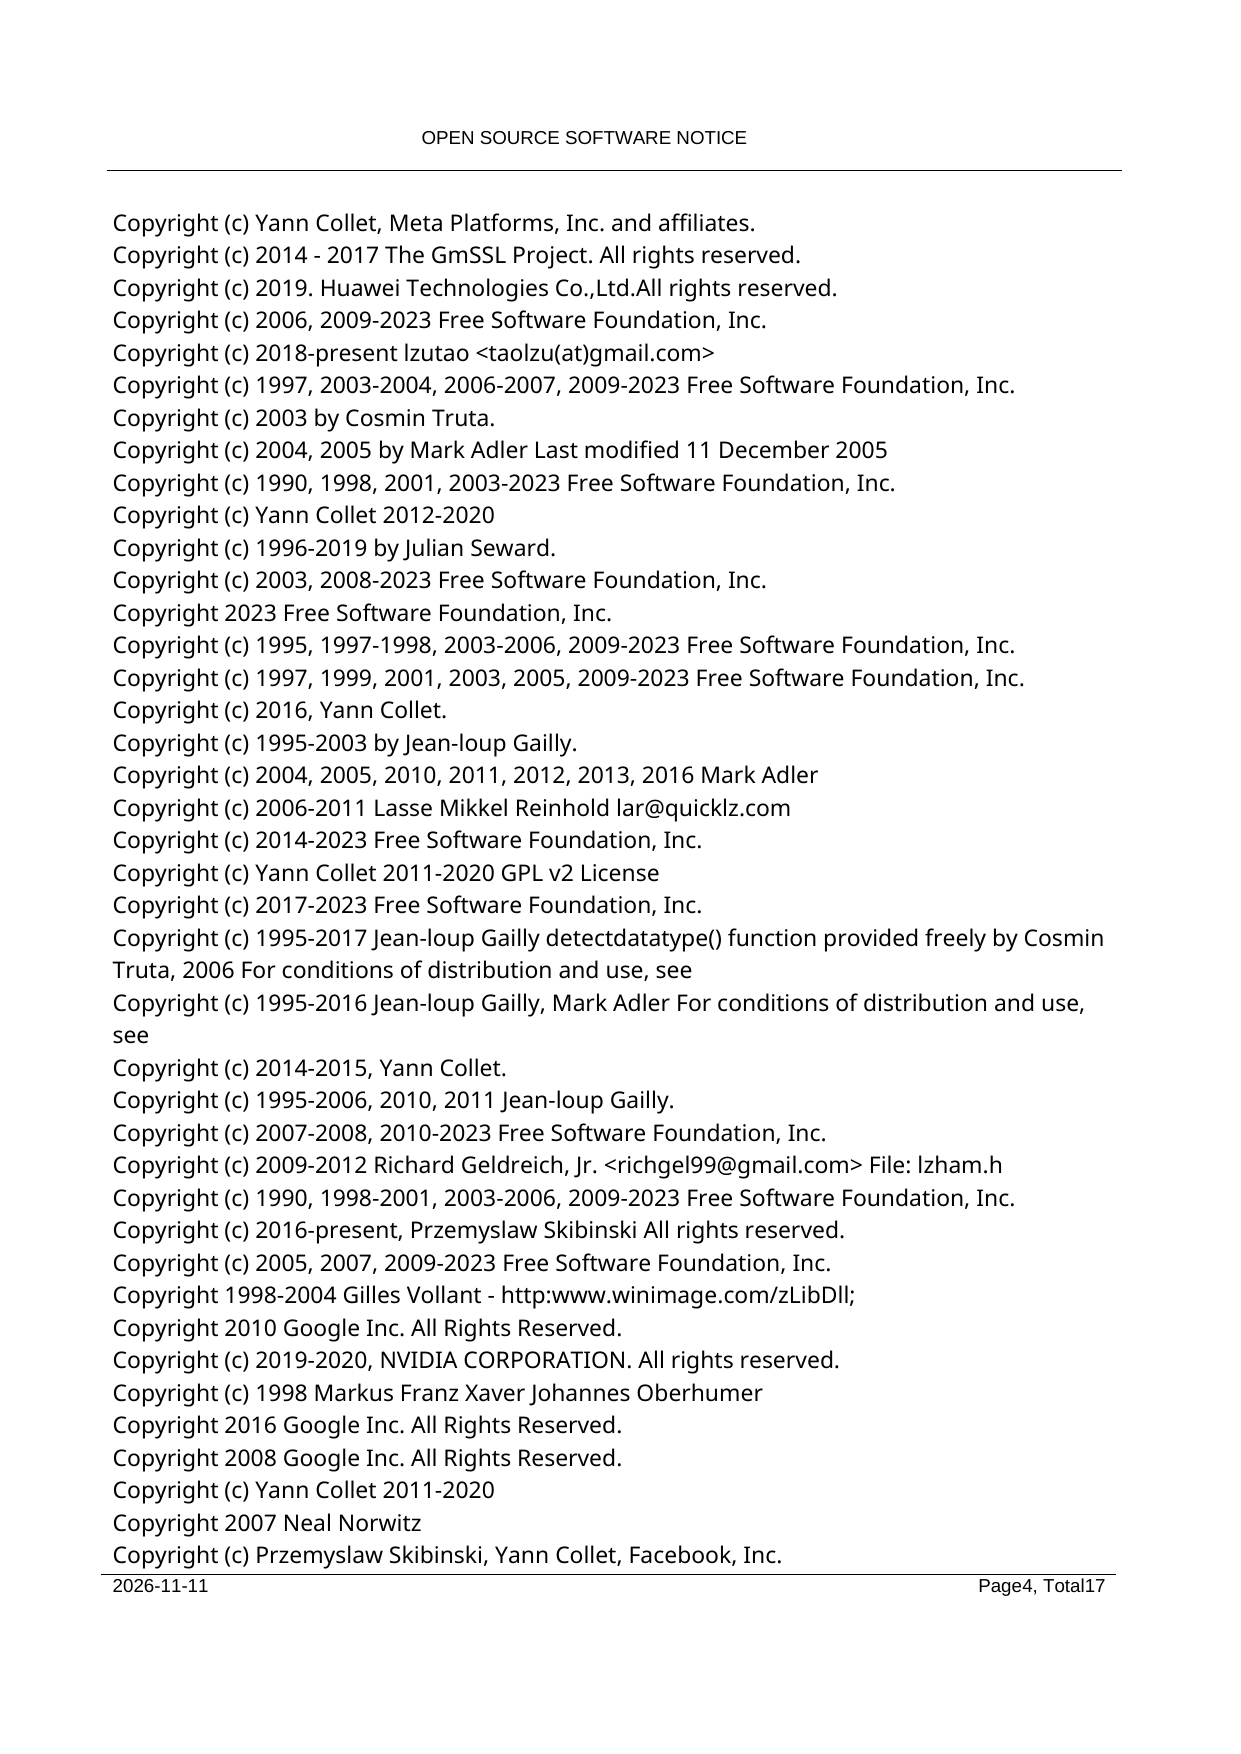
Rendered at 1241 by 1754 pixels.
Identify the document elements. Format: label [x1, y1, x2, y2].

text [112, 206, 1128, 1571]
